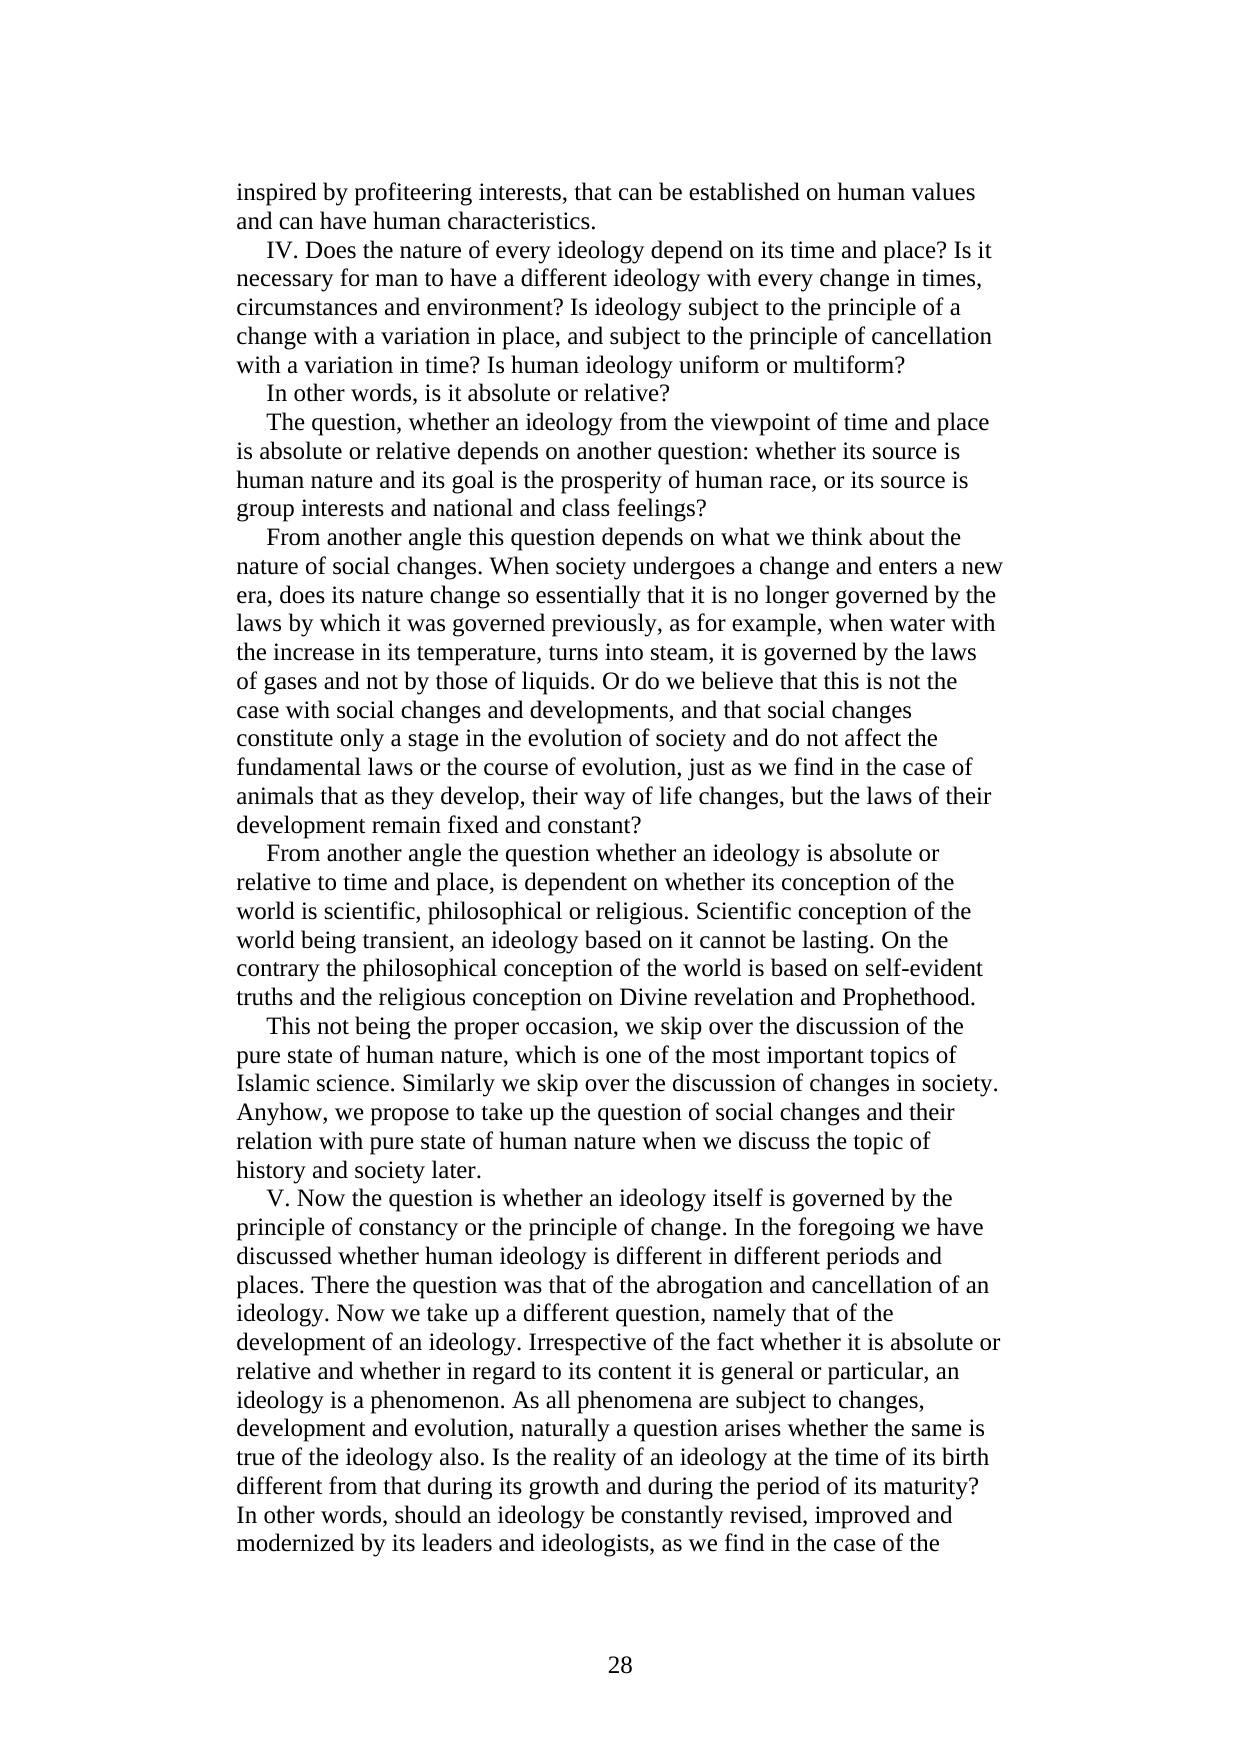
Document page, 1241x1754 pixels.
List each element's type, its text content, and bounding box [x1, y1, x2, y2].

text IV. Does the nature of every ideology depend on its time and place? Is it necessary for man to have a different ideology with every change in times, circumstances and environment? Is ideology subject to the principle of a change with a variation in place, and subject to the principle of cancellation with a variation in time? Is human ideology uniform or multiform? [236, 235, 1004, 378]
text This not being the proper occasion, we skip over the discussion of the pure state of human nature, which is one of the most important topics of Islamic science. Similarly we skip over the discussion of changes in society. Anyhow, we propose to take up the question of social changes and their relation with pure state of human nature when we discuss the topic of history and society later. [236, 1011, 1004, 1183]
text From another angle this question depends on what we think about the nature of social changes. When society undergoes a change and enters a new era, does its nature change so essentially that it is no longer governed by the laws by which it was governed previously, as for example, when water with the increase in its temperature, turns into steam, it is governed by the laws of gases and not by those of liquids. Or do we believe that this is not the case with social changes and developments, and that social changes constitute only a stage in the evolution of society and do not affect the fundamental laws or the course of evolution, just as we find in the case of animals that as they develop, their way of life changes, but the laws of their development remain fixed and constant? [236, 522, 1004, 838]
text The question, whether an ideology from the viewpoint of time and place is absolute or relative depends on another question: whether its source is human nature and its goal is the prosperity of human race, or its source is group interests and national and class feelings? [236, 407, 1004, 522]
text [236, 1183, 1004, 1557]
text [236, 177, 1004, 235]
text In other words, is it absolute or relative? [236, 378, 1004, 407]
text From another angle the question whether an ideology is absolute or relative to time and place, is dependent on whether its conception of the world is scientific, philosophical or religious. Scientific conception of the world being transient, an ideology based on it cannot be lasting. On the contrary the philosophical conception of the world is based on self-evident truths and the religious conception on Divine revelation and Prophethood. [236, 838, 1004, 1011]
